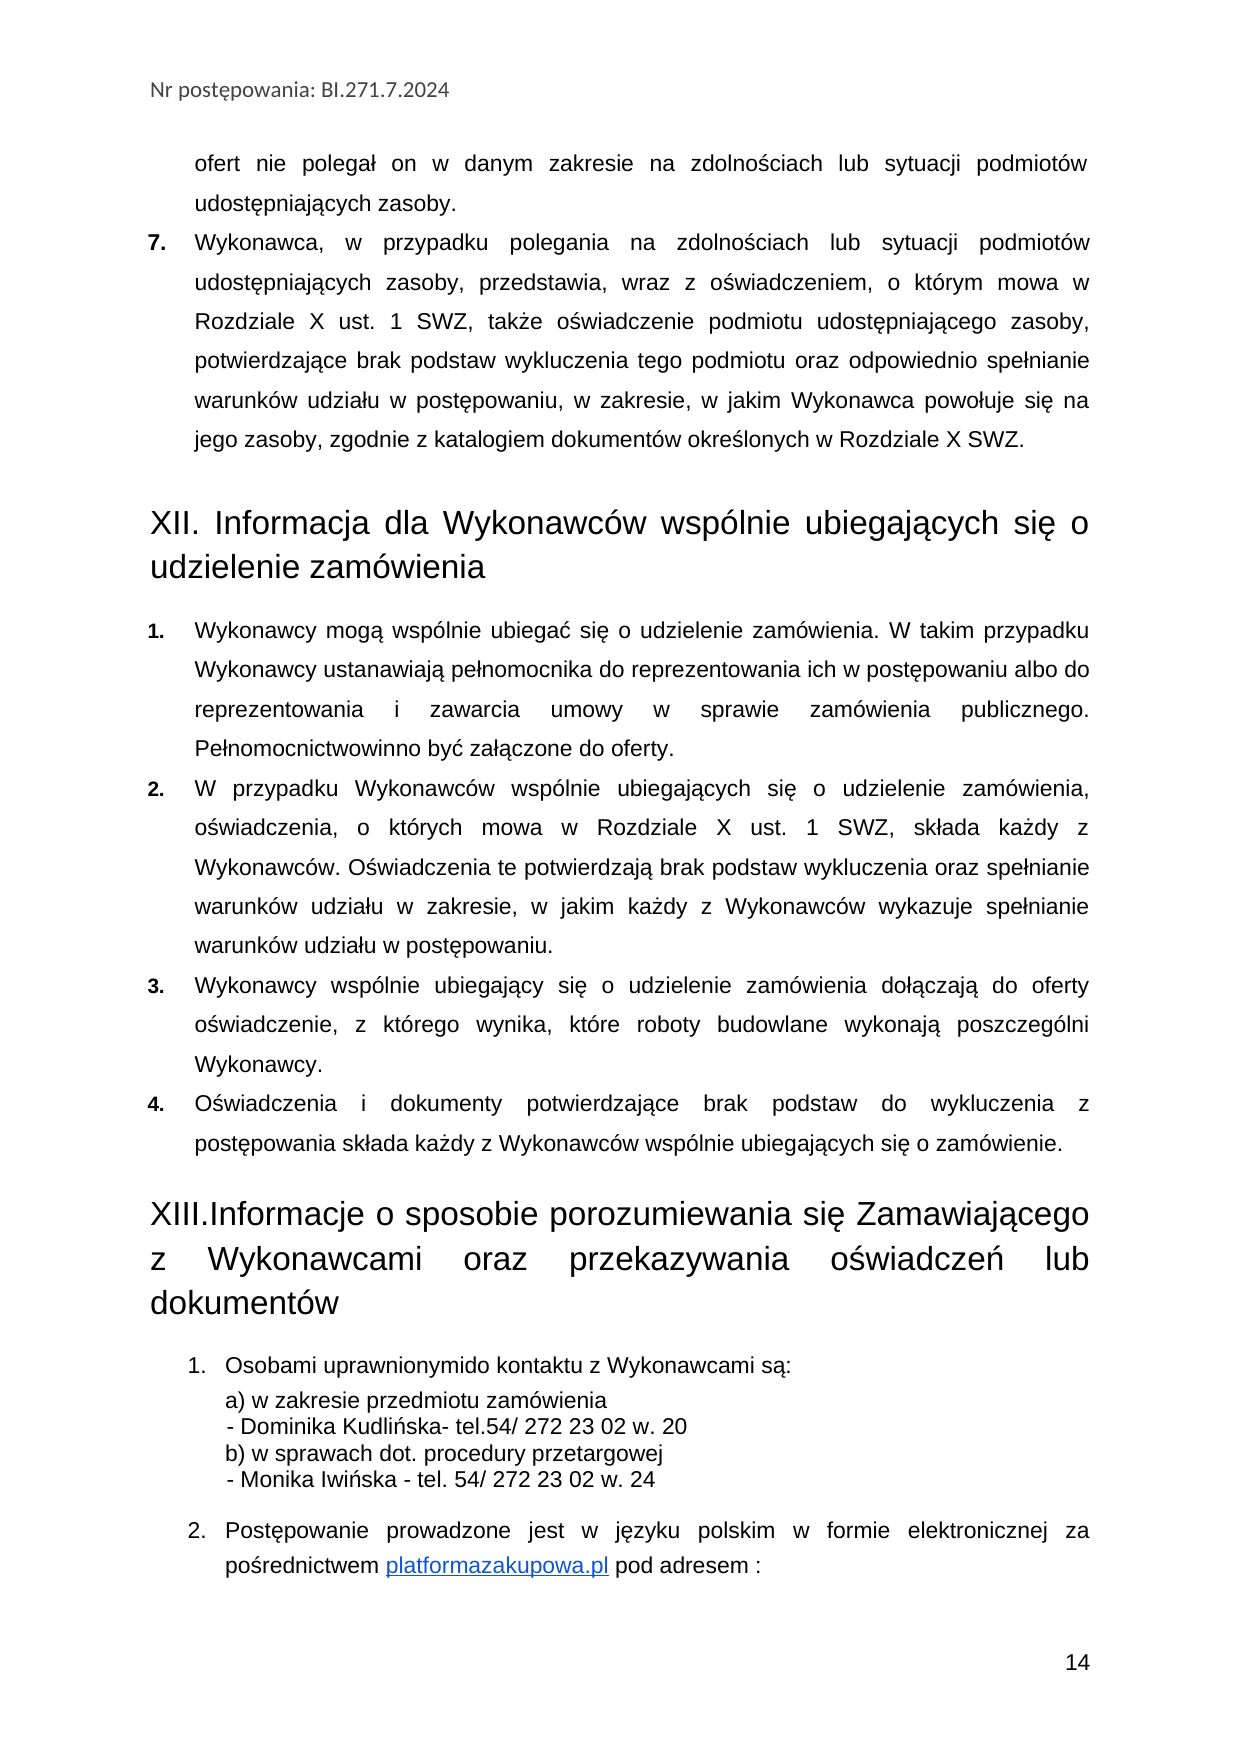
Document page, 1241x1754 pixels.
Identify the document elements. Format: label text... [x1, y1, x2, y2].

text - Dominika Kudlińska- tel.54/ 272 23 02 w. 20 [150, 1413, 1090, 1439]
list Wykonawcy wspólnie ubiegający się o udzielenie zamówienia dołączają do oferty oświadczenie, z którego wynika, które roboty budowlane wykonają poszczególni Wykonawcy. [147, 972, 1090, 1077]
subtitle XIII.Informacje o sposobie porozumiewania się Zamawiającego z Wykonawcami oraz przekazywania oświadczeń lub dokumentów [150, 1194, 1090, 1321]
text a) w zakresie przedmiotu zamówienia [225, 1387, 1090, 1413]
list Wykonawcy mogą wspólnie ubiegać się o udzielenie zamówienia. W takim przypadku Wykonawcy ustanawiają pełnomocnika do reprezentowania ich w postępowaniu albo do reprezentowania i zawarcia umowy w sprawie zamówienia publicznego. Pełnomocnictwowinno być załączone do oferty. [147, 617, 1090, 761]
text - Monika Iwińska - tel. 54/ 272 23 02 w. 24 [150, 1466, 1090, 1492]
subtitle XII. Informacja dla Wykonawców wspólnie ubiegających się o udzielenie zamówienia [150, 503, 1090, 586]
text b) w sprawach dot. procedury przetargowej [225, 1439, 1090, 1466]
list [147, 150, 1088, 216]
list W przypadku Wykonawców wspólnie ubiegających się o udzielenie zamówienia, oświadczenia, o których mowa w Rozdziale X ust. 1 SWZ, składa każdy z Wykonawców. Oświadczenia te potwierdzają brak podstaw wykluczenia oraz spełnianie warunków udziału w zakresie, w jakim każdy z Wykonawców wykazuje spełnianie warunków udziału w postępowaniu. [147, 774, 1090, 959]
list Wykonawca, w przypadku polegania na zdolnościach lub sytuacji podmiotów udostępniających zasoby, przedstawia, wraz z oświadczeniem, o którym mowa w Rozdziale X ust. 1 SWZ, także oświadczenie podmiotu udostępniającego zasoby, potwierdzające brak podstaw wykluczenia tego podmiotu oraz odpowiednio spełnianie warunków udziału w postępowaniu, w zakresie, w jakim Wykonawca powołuje się na jego zasoby, zgodnie z katalogiem dokumentów określonych w Rozdziale X SWZ. [147, 229, 1090, 453]
list Postępowanie prowadzone jest w języku polskim w formie elektronicznej za pośrednictwem platformazakupowa.pl pod adresem : [187, 1517, 1090, 1579]
list Oświadczenia i dokumenty potwierdzające brak podstaw do wykluczenia z postępowania składa każdy z Wykonawców wspólnie ubiegających się o zamówienie. [147, 1090, 1090, 1156]
list Osobami uprawnionymido kontaktu z Wykonawcami są: [187, 1352, 1090, 1378]
